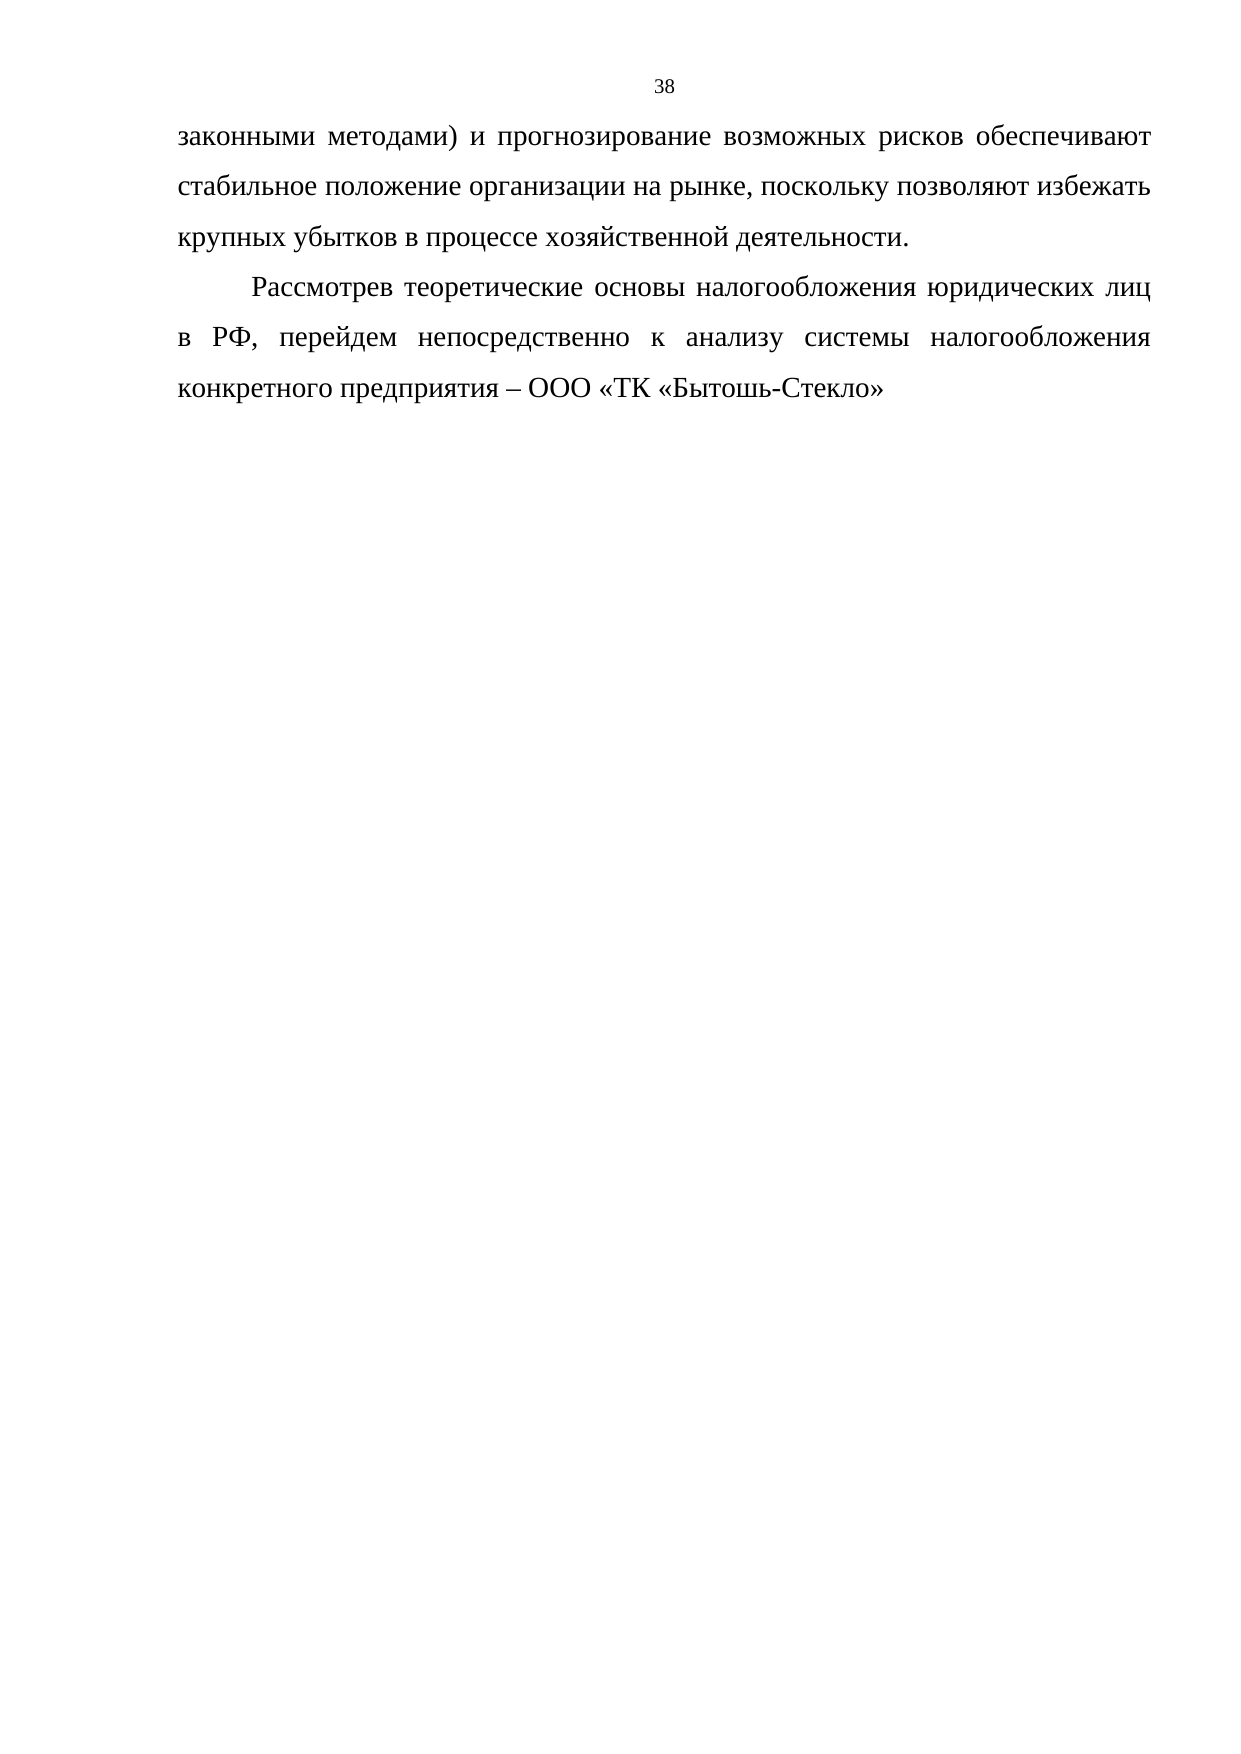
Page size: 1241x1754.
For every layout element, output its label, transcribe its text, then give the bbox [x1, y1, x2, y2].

text Рассмотрев теоретические основы налогообложения юридических лиц в РФ, перейдем непосредственно к анализу системы налогообложения конкретного предприятия – ООО «ТК «Бытошь-Стекло» [177, 269, 1152, 403]
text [177, 118, 1152, 252]
